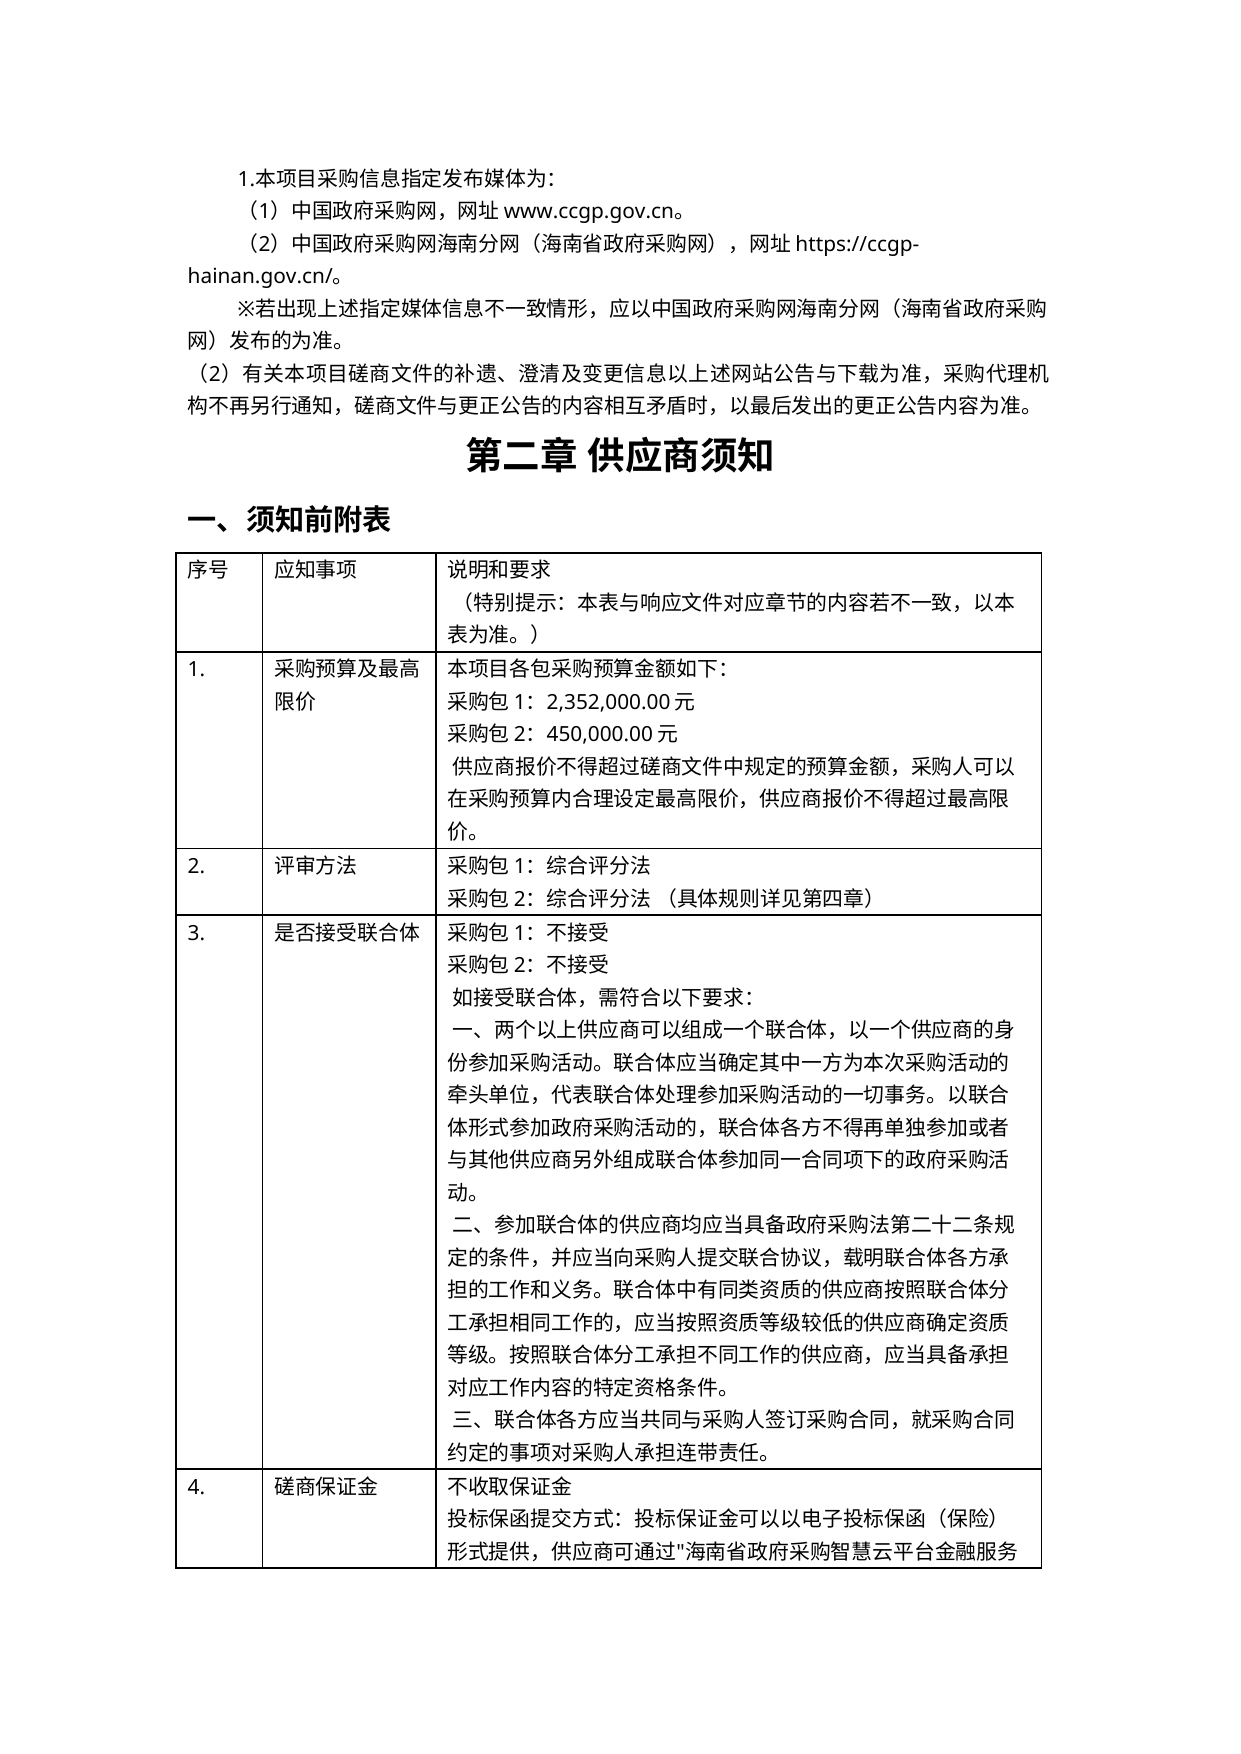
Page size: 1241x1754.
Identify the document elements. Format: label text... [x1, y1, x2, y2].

text （1）中国政府采购网，网址www.ccgp.gov.cn。 [187, 194, 1053, 227]
text 1.本项目采购信息指定发布媒体为： [187, 162, 1053, 194]
table_cell 评审方法 [263, 849, 435, 914]
table_header 说明和要求 （特别提示：本表与响应文件对应章节的内容若不一致，以本表为准。） [437, 554, 1041, 651]
table_cell 4. [177, 1470, 262, 1567]
table_cell 2. [177, 849, 262, 914]
table_header 应知事项 [263, 554, 435, 651]
table_cell 1. [177, 653, 262, 848]
text ※若出现上述指定媒体信息不一致情形，应以中国政府采购网海南分网（海南省政府采购网）发布的为准。 [187, 292, 1053, 357]
text （2）中国政府采购网海南分网（海南省政府采购网），网址https://ccgp-hainan.gov.cn/。 [187, 227, 1053, 292]
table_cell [437, 1470, 1041, 1567]
table_cell 本项目各包采购预算金额如下： 采购包1：2,352,000.00元 采购包2：450,000.00元 供应商报价不得超过磋商文件中规定的预算金额，采购人可以在采购预算内合理设定最高限价，供应商报价不得超过最高限价。 [437, 653, 1041, 848]
table_cell 3. [177, 916, 262, 1468]
table_header 序号 [177, 554, 262, 651]
table_cell 是否接受联合体 [263, 916, 435, 1468]
text 第二章 供应商须知 [187, 422, 1053, 487]
table_cell 采购包1：综合评分法 采购包2：综合评分法 （具体规则详见第四章） [437, 849, 1041, 914]
table_cell 磋商保证金 [263, 1470, 435, 1567]
text 一、须知前附表 [187, 487, 1053, 552]
text （2）有关本项目磋商文件的补遗、澄清及变更信息以上述网站公告与下载为准，采购代理机构不再另行通知，磋商文件与更正公告的内容相互矛盾时，以最后发出的更正公告内容为准。 [187, 357, 1053, 422]
table_cell 采购包1：不接受 采购包2：不接受 如接受联合体，需符合以下要求： 一、两个以上供应商可以组成一个联合体，以一个供应商的身份参加采购活动。联合体应当确定其中一方为本次采购活动的牵头单位，代表联合体处理参加采购活动的一切事务。以联合体形式参加政府采购活动的，联合体各方不得再单独参加或者与其他供应商另外组成联合体参加同一合同项下的政府采购活动。 二、参加联合体的供应商均应当具备政府采购法第二十二条规定的条件，并应当向采购人提交联合协议，载明联合体各方承担的工作和义务。联合体中有同类资质的供应商按照联合体分工承担相同工作的，应当按照资质等级较低的供应商确定资质等级。按照联合体分工承担不同工作的供应商，应当具备承担对应工作内容的特定资格条件。 三、联合体各方应当共同与采购人签订采购合同，就采购合同约定的事项对采购人承担连带责任。 [437, 916, 1041, 1468]
table_cell 采购预算及最高限价 [263, 653, 435, 848]
